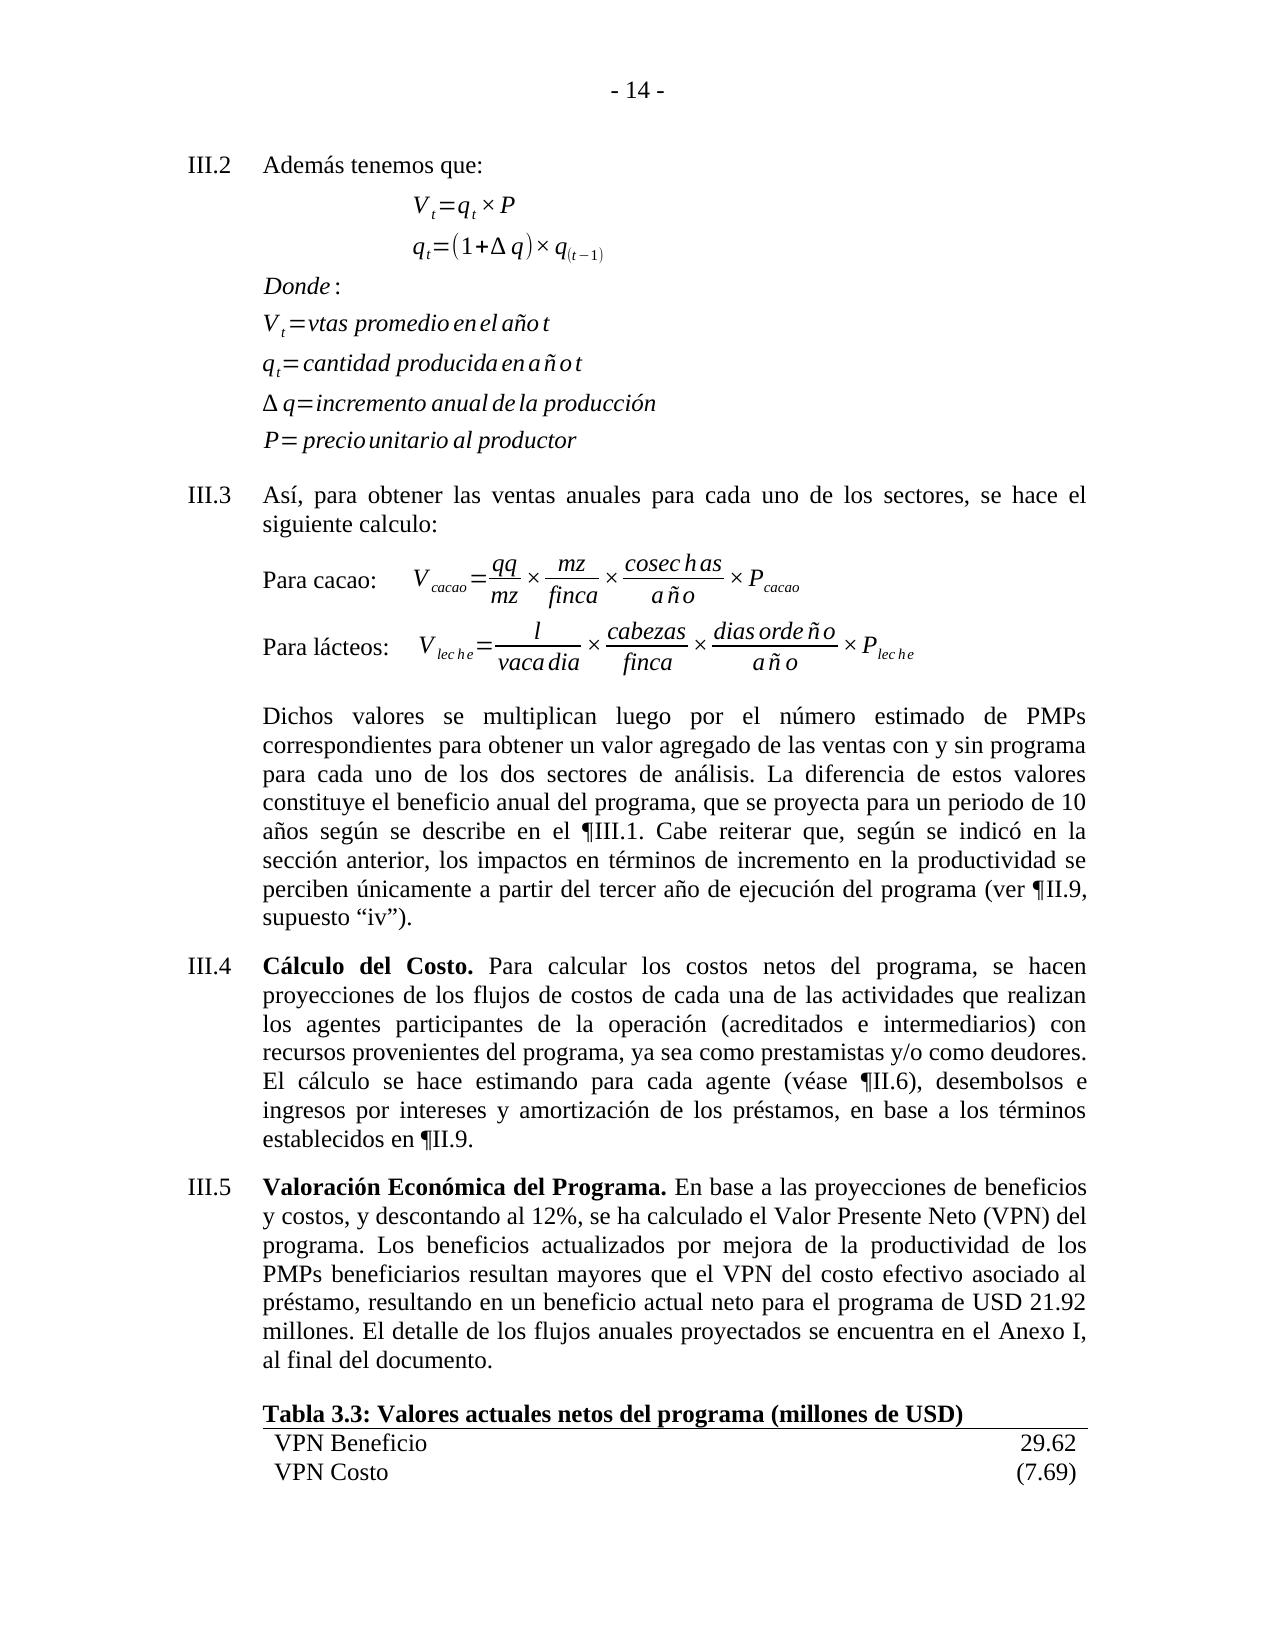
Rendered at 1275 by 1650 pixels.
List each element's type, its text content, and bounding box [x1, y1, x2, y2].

list Dichos valores se multiplican luego por el número estimado de PMPs correspondientes para obtener un valor agregado de las ventas con y sin programa para cada uno de los dos sectores de análisis. La diferencia de estos valores constituye el beneficio anual del programa, que se proyecta para un periodo de 10 años según se describe en el ¶3.1. Cabe reiterar que, según se indicó en la sección anterior, los impactos en términos de incremento en la productividad se perciben únicamente a partir del tercer año de ejecución del programa (ver ¶2.9, supuesto “iv”). [262, 701, 1087, 931]
text Así, para obtener las ventas anuales para cada uno de los sectores, se hace el siguiente calculo: [187, 480, 1087, 537]
text Cálculo del Costo. Para calcular los costos netos del programa, se hacen proyecciones de los flujos de costos de cada una de las actividades que realizan los agentes participantes de la operación (acreditados e intermediarios) con recursos provenientes del programa, ya sea como prestamistas y/o como deudores. El cálculo se hace estimando para cada agente (véase ¶2.6), desembolsos e ingresos por intereses y amortización de los préstamos, en base a los términos establecidos en ¶2.10. [187, 951, 1087, 1152]
table_cell (7.69) [784, 1457, 1088, 1486]
list Tabla 3.3: Valores actuales netos del programa (millones de USD) [262, 1399, 1087, 1427]
text Además tenemos que: [187, 150, 1087, 179]
list Para lácteos: [262, 617, 1087, 676]
text Valoración Económica del Programa. En base a las proyecciones de beneficios y costos, y descontando al 12%, se ha calculado el Valor Presente Neto (VPN) del programa. Los beneficios actualizados por mejora de la productividad de los PMPs beneficiarios resultan mayores que el VPN del costo efectivo asociado al préstamo, resultando en un beneficio actual neto para el programa de USD millones. El detalle de los flujos anuales proyectados se encuentra en el Anexo I, al final del documento. [187, 1172, 1087, 1374]
table_header VPN Beneficio [263, 1429, 783, 1457]
table_header [784, 1429, 1088, 1457]
list Para cacao: [262, 550, 1087, 609]
table_cell VPN Costo [263, 1457, 783, 1486]
